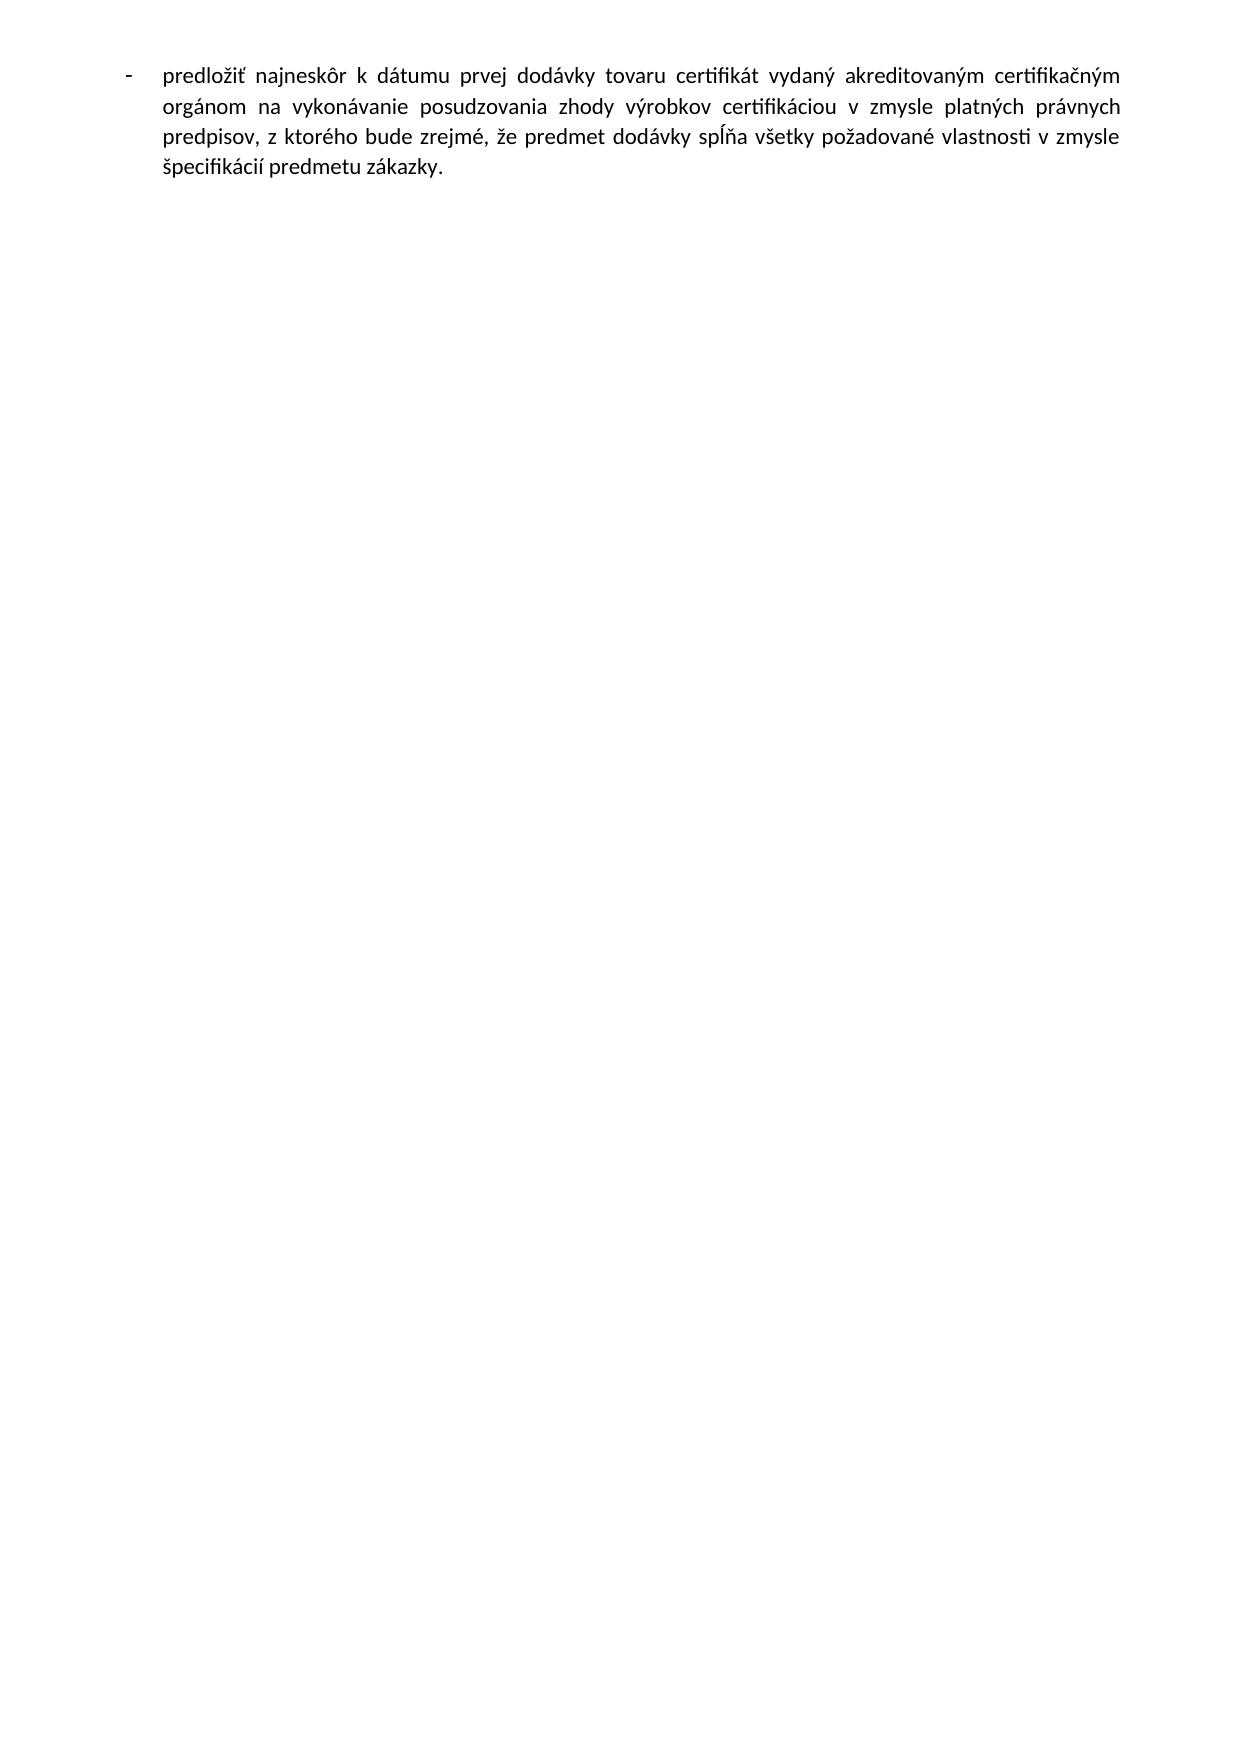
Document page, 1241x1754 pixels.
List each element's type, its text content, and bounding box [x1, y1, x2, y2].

list predložiť najneskôr k dátumu prvej dodávky tovaru certifikát vydaný akreditovaným certifikačným orgánom na vykonávanie posudzovania zhody výrobkov certifikáciou v zmysle platných právnych predpisov, z ktorého bude zrejmé, že predmet dodávky spĺňa všetky požadované vlastnosti v zmysle špecifikácií predmetu zákazky. [125, 59, 1122, 180]
